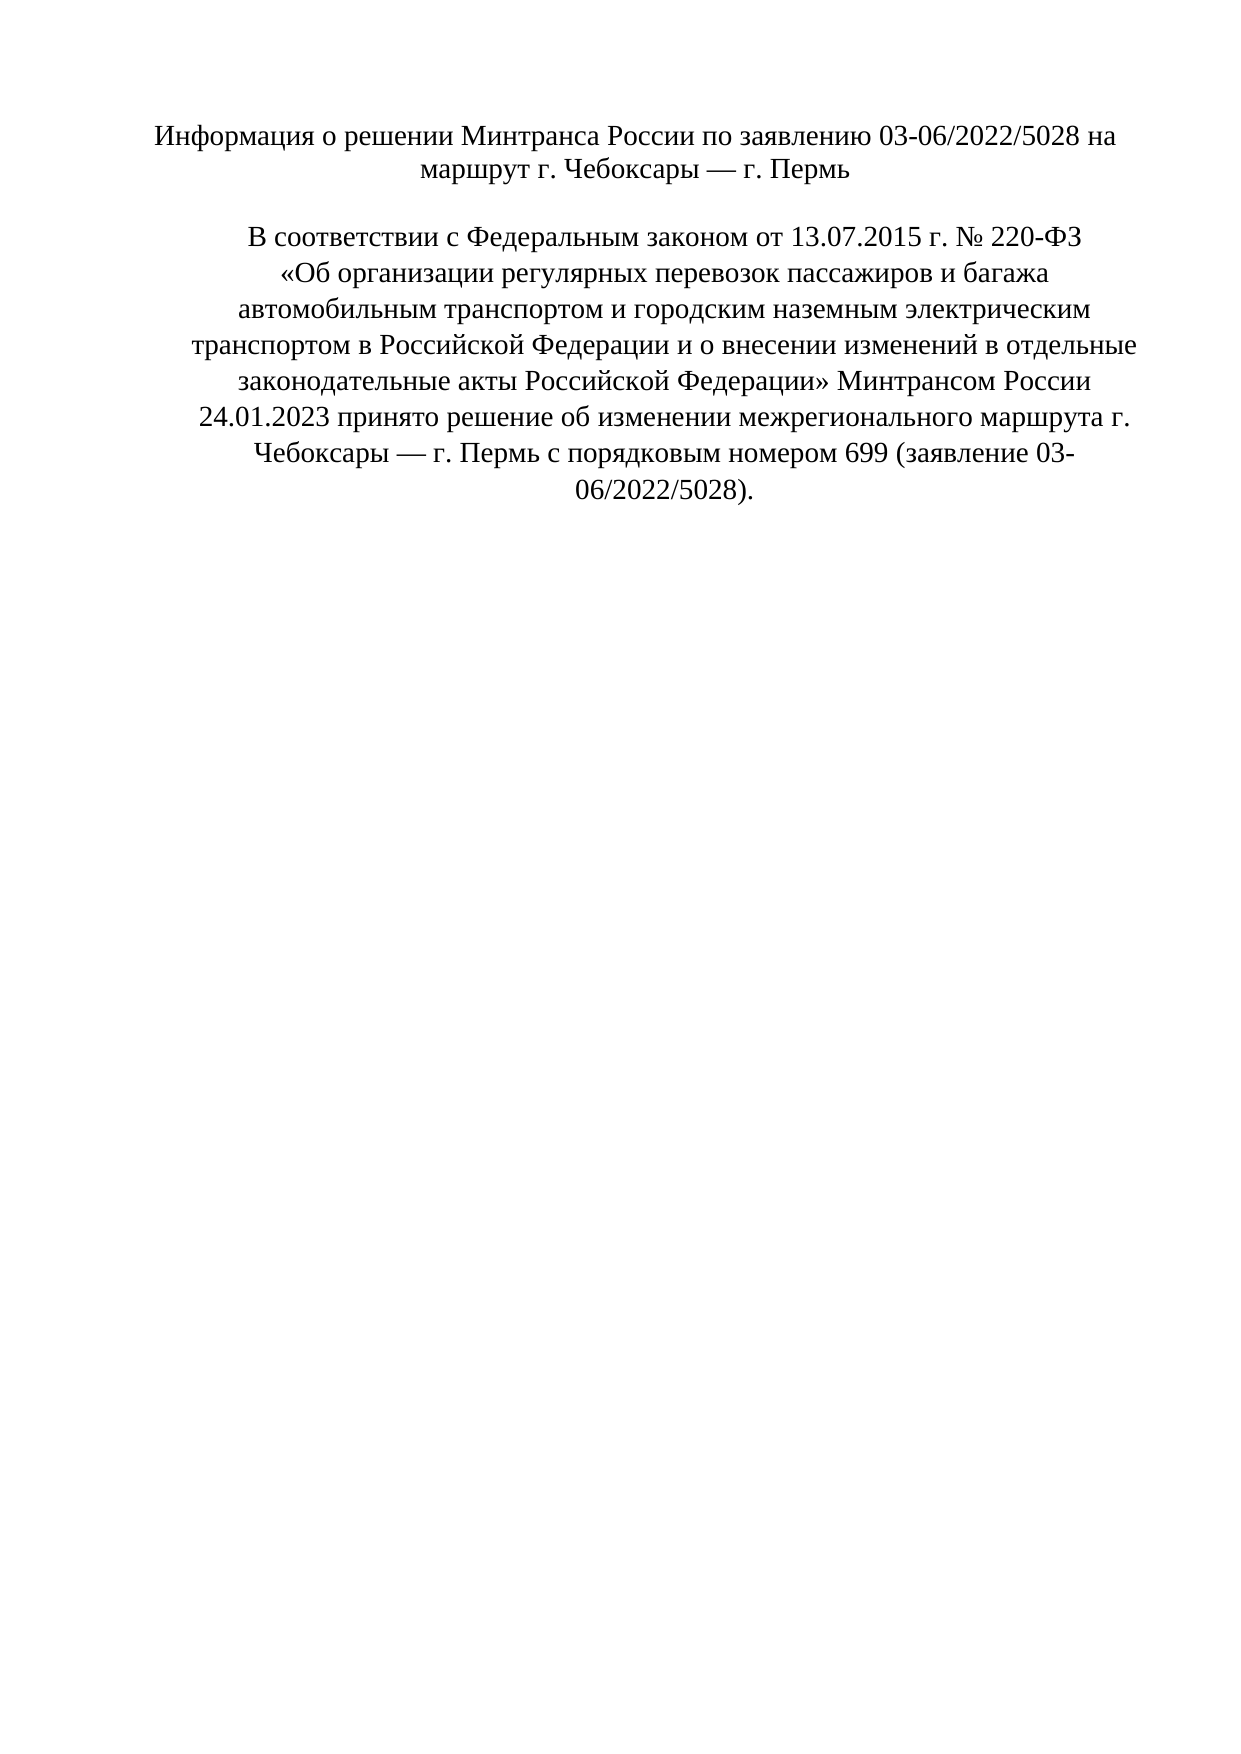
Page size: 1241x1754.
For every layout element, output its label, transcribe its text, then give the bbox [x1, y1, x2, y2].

text Информация о решении Минтранса России по заявлению 03-06/2022/5028 на маршрут г. Чебоксары — г. Пермь [118, 118, 1152, 185]
text В соответствии с Федеральным законом от 13.07.2015 г. № 220-ФЗ «Об организации регулярных перевозок пассажиров и багажа автомобильным транспортом и городским наземным электрическим транспортом в Российской Федерации и о внесении изменений в отдельные законодательные акты Российской Федерации» Минтрансом России 24.01.2023 принято решение об изменении межрегионального маршрута г. Чебоксары — г. Пермь с порядковым номером 699 (заявление 03-06/2022/5028). [177, 219, 1152, 505]
